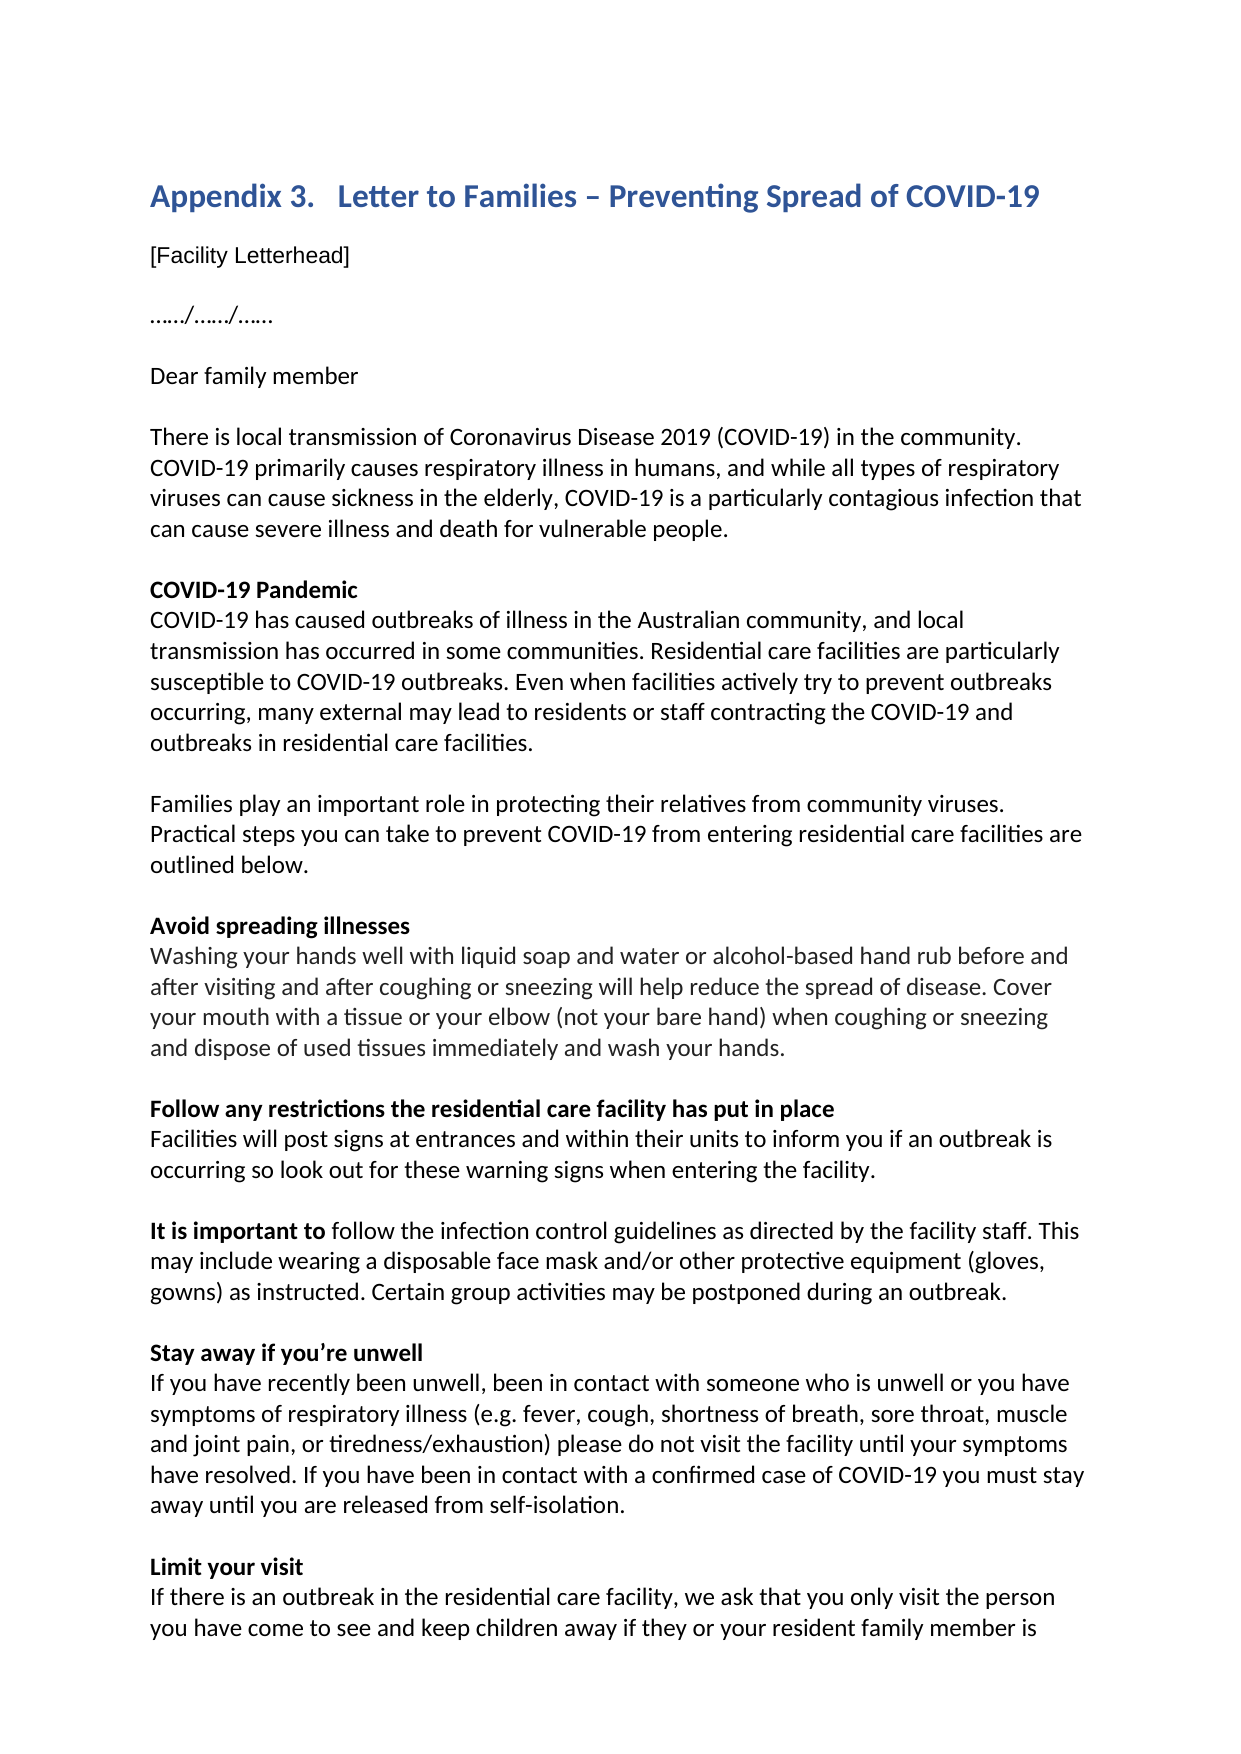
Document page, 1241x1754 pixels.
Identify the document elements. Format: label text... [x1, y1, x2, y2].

text Families play an important role in protecting their relatives from community viruses. Practical steps you can take to prevent COVID-19 from entering residential care facilities are outlined below. [150, 788, 1090, 879]
text If you have recently been unwell, been in contact with someone who is unwell or you have symptoms of respiratory illness (e.g. fever, cough, shortness of breath, sore throat, muscle and joint pain, or tiredness/exhaustion) please do not visit the facility until your symptoms have resolved. If you have been in contact with a confirmed case of COVID-19 you must stay away until you are released from self-isolation. [150, 1368, 1090, 1520]
text Avoid spreading illnesses [150, 910, 1090, 940]
text There is local transmission of Coronavirus Disease 2019 (COVID-19) in the community. COVID-19 primarily causes respiratory illness in humans, and while all types of respiratory viruses can cause sickness in the elderly, COVID-19 is a particularly contagious infection that can cause severe illness and death for vulnerable people. [150, 421, 1090, 543]
text Facilities will post signs at entrances and within their units to inform you if an outbreak is occurring so look out for these warning signs when entering the facility. [150, 1123, 1090, 1184]
text COVID-19 Pandemic [150, 574, 1090, 604]
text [150, 1581, 1090, 1642]
text Limit your visit [150, 1551, 1090, 1581]
subtitle Appendix 3. Letter to Families – Preventing Spread of COVID-19 [150, 175, 1090, 216]
text Follow any restrictions the residential care facility has put in place [150, 1093, 1090, 1123]
text [Facility Letterhead] [150, 241, 1090, 269]
text It is important to follow the infection control guidelines as directed by the facility staff. This may include wearing a disposable face mask and/or other protective equipment (gloves, gowns) as instructed. Certain group activities may be postponed during an outbreak. [150, 1215, 1090, 1307]
text Washing your hands well with liquid soap and water or alcohol-based hand rub before and after visiting and after coughing or sneezing will help reduce the spread of disease. Cover your mouth with a tissue or your elbow (not your bare hand) when coughing or sneezing and dispose of used tissues immediately and wash your hands. [150, 940, 1090, 1062]
text ……/……/…… [150, 299, 1090, 330]
text COVID-19 has caused outbreaks of illness in the Australian community, and local transmission has occurred in some communities. Residential care facilities are particularly susceptible to COVID-19 outbreaks. Even when facilities actively try to prevent outbreaks occurring, many external may lead to residents or staff contracting the COVID-19 and outbreaks in residential care facilities. [150, 604, 1090, 757]
text Stay away if you’re unwell [150, 1337, 1090, 1368]
text Dear family member [150, 360, 1090, 391]
